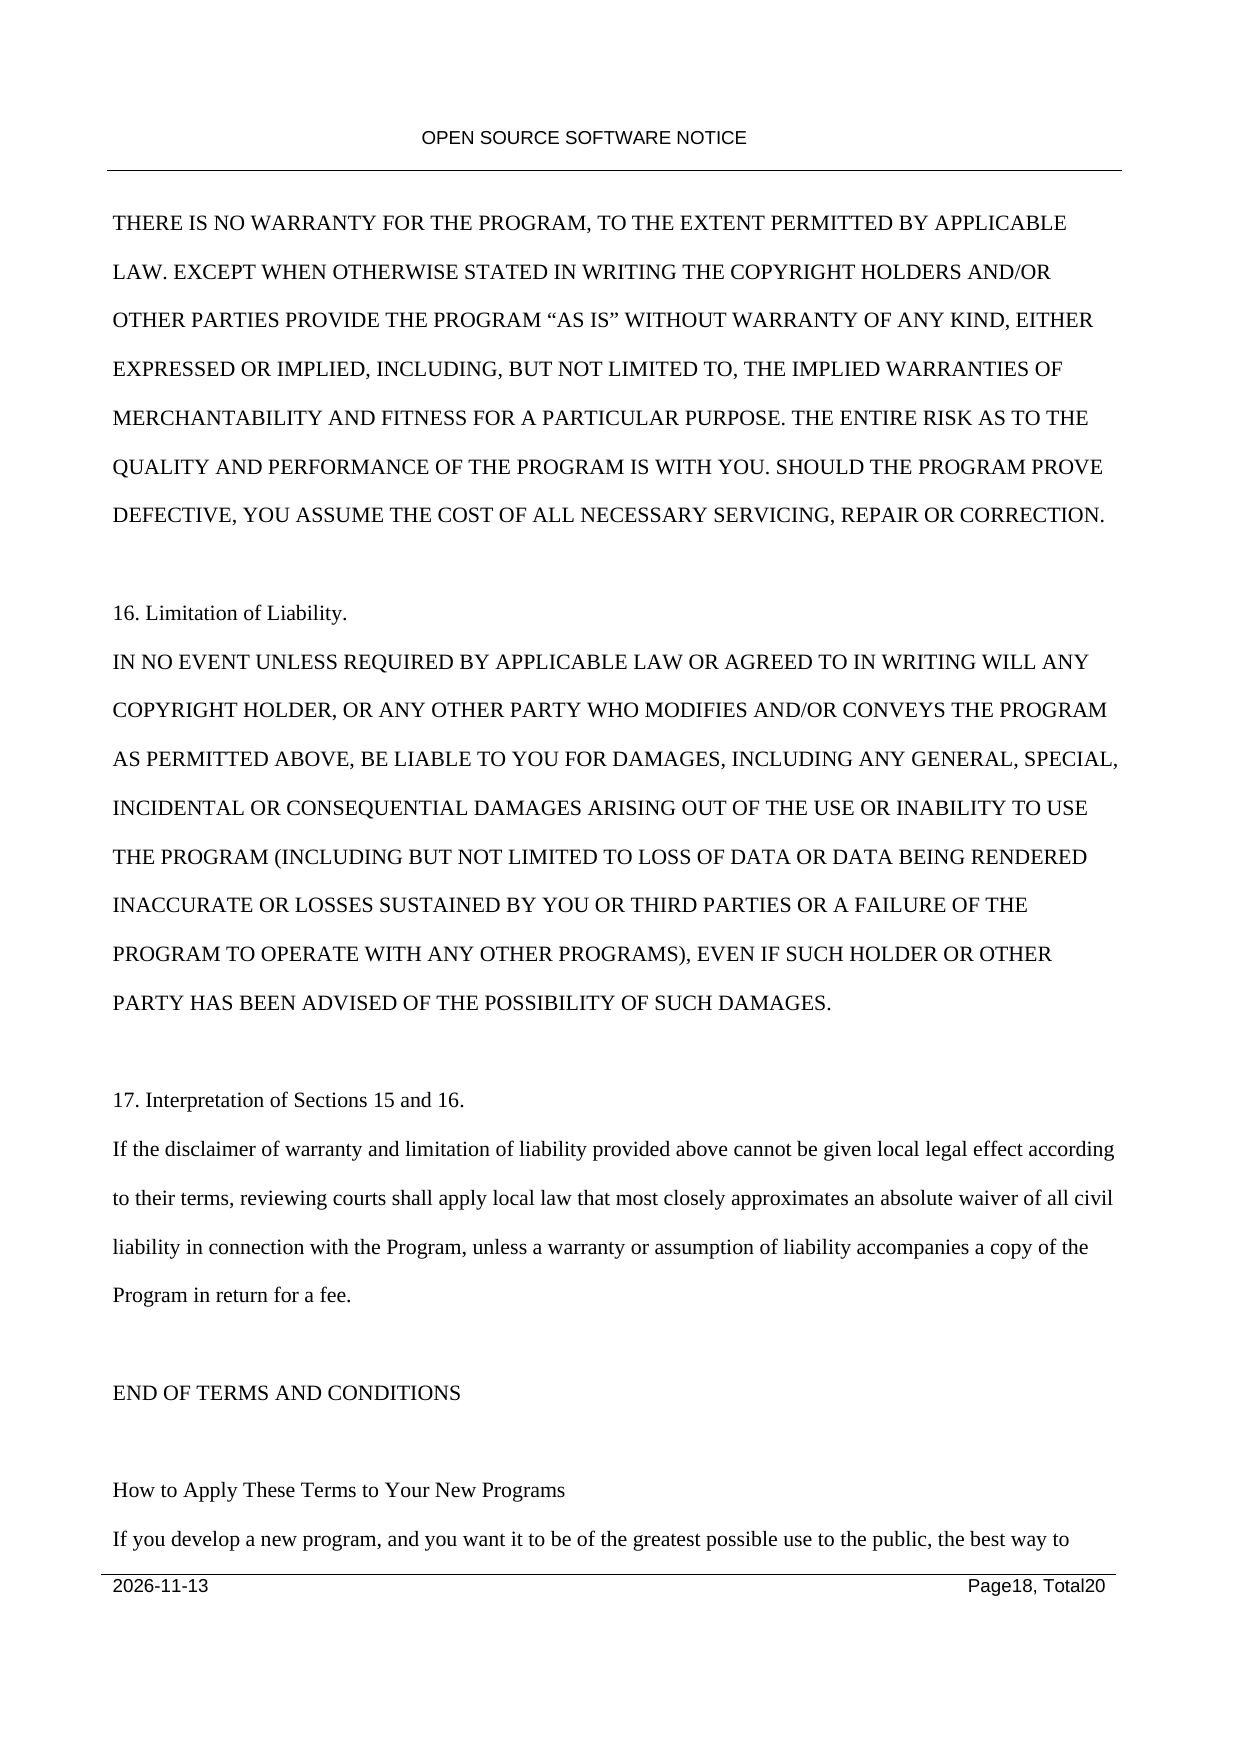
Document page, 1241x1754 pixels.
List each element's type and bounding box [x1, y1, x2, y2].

text [112, 206, 1128, 1555]
